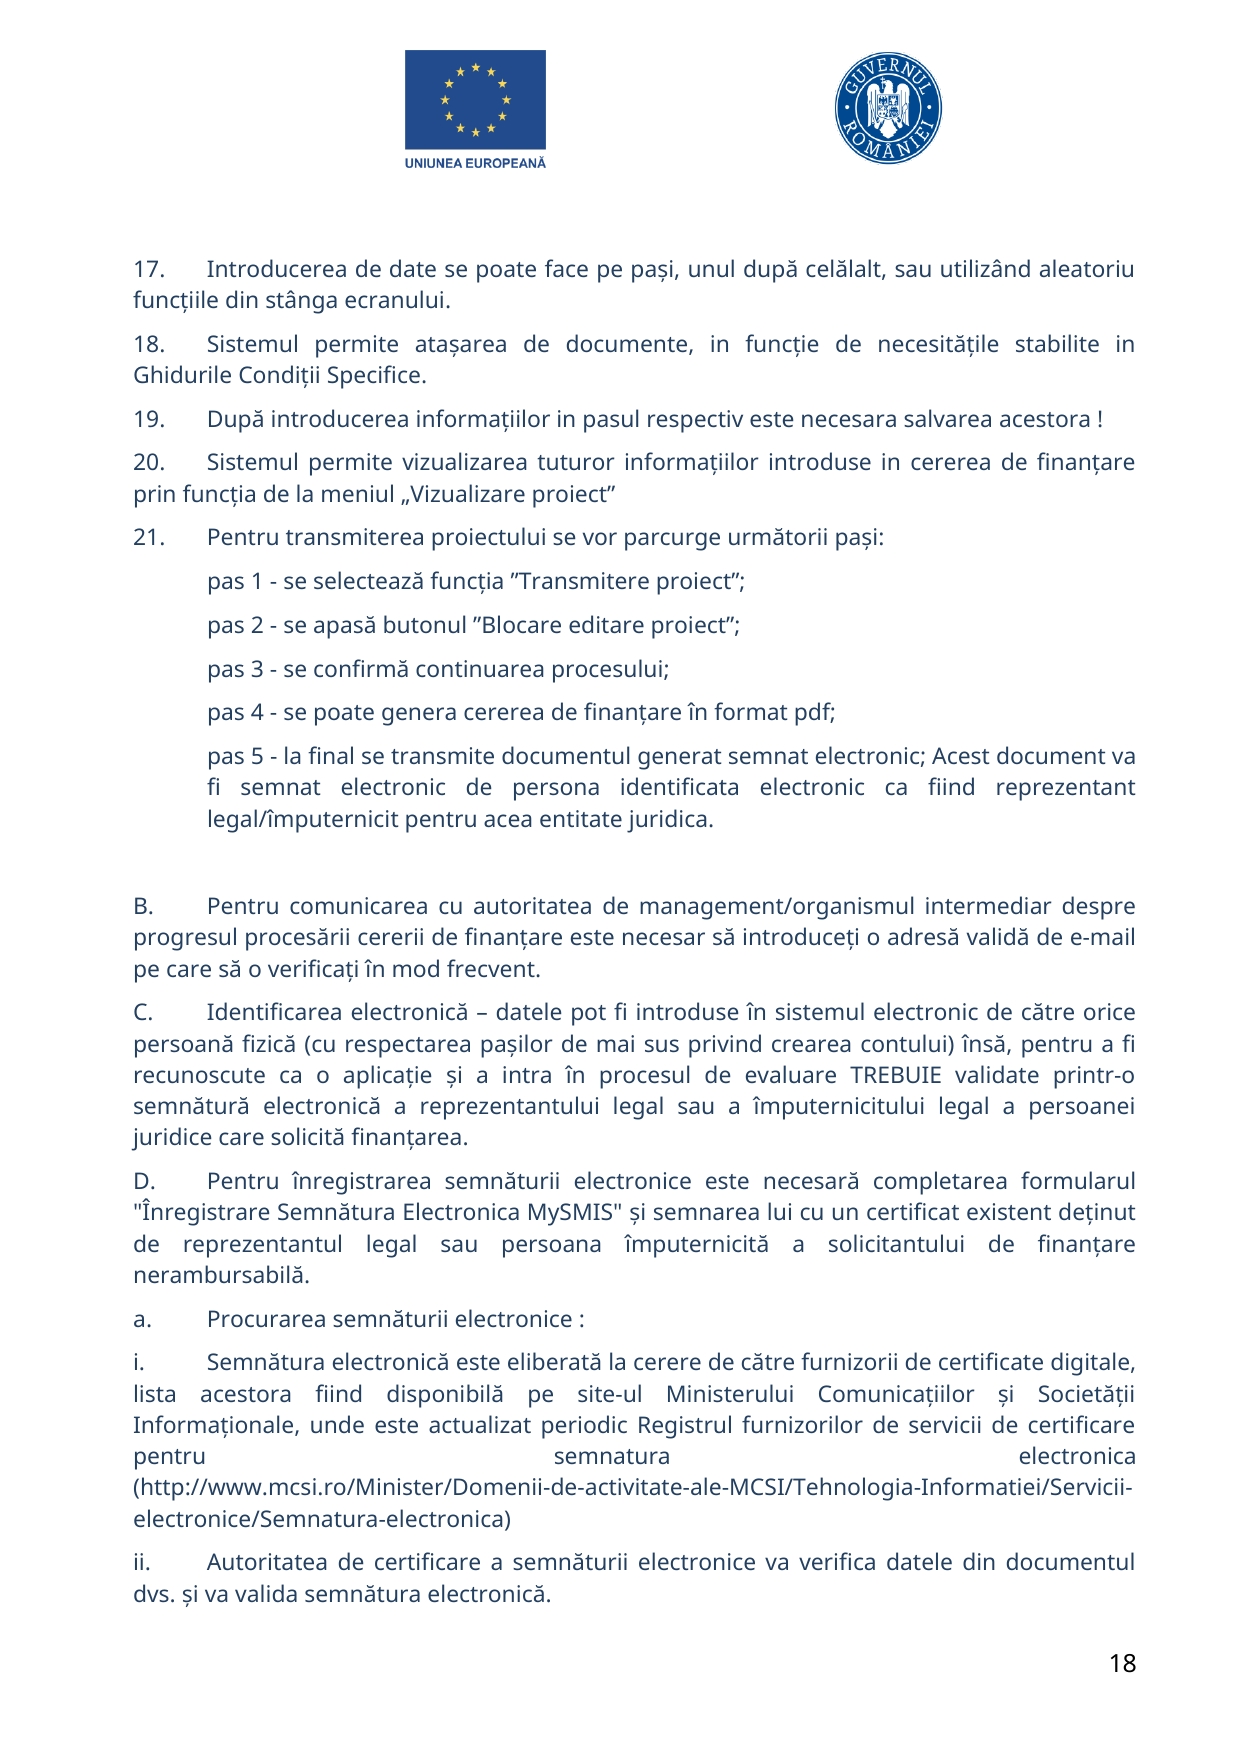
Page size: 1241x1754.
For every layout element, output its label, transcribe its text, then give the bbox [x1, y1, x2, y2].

text a. Procurarea semnăturii electronice : [133, 1303, 1137, 1334]
text ii. Autoritatea de certificare a semnăturii electronice va verifica datele din documentul dvs. şi va valida semnătura electronică. [133, 1546, 1137, 1609]
picture [833, 50, 943, 165]
text pas 4 - se poate genera cererea de finanțare în format pdf; [207, 696, 1137, 728]
text i. Semnătura electronică este eliberată la cerere de către furnizorii de certificate digitale, lista acestora fiind disponibilă pe site-ul Ministerului Comunicațiilor și Societății Informaționale, unde este actualizat periodic Registrul furnizorilor de servicii de certificare pentru semnatura electronica (http://www.mcsi.ro/Minister/Domenii-de-activitate-ale-MCSI/Tehnologia-Informatiei/Servicii-electronice/Semnatura-electronica) [133, 1346, 1137, 1534]
text 17. Introducerea de date se poate face pe pași, unul după celălalt, sau utilizând aleatoriu funcțiile din stânga ecranului. [133, 253, 1137, 315]
text 18. Sistemul permite atașarea de documente, in funcție de necesitățile stabilite in Ghidurile Condiții Specifice. [133, 328, 1137, 390]
text D. Pentru înregistrarea semnăturii electronice este necesară completarea formularul "Înregistrare Semnătura Electronica MySMIS" şi semnarea lui cu un certificat existent deținut de reprezentantul legal sau persoana împuternicită a solicitantului de finanțare nerambursabilă. [133, 1165, 1137, 1290]
picture [405, 50, 546, 168]
text 21. Pentru transmiterea proiectului se vor parcurge următorii pași: [133, 521, 1137, 553]
text pas 1 - se selectează funcția ”Transmitere proiect”; [207, 565, 1137, 596]
text 20. Sistemul permite vizualizarea tuturor informațiilor introduse in cererea de finanțare prin funcția de la meniul „Vizualizare proiect” [133, 446, 1137, 509]
text C. Identificarea electronică – datele pot fi introduse în sistemul electronic de către orice persoană fizică (cu respectarea pașilor de mai sus privind crearea contului) însă, pentru a fi recunoscute ca o aplicație şi a intra în procesul de evaluare TREBUIE validate printr-o semnătură electronică a reprezentantului legal sau a împuternicitului legal a persoanei juridice care solicită finanțarea. [133, 996, 1137, 1153]
text pas 3 - se confirmă continuarea procesului; [207, 653, 1137, 684]
text B. Pentru comunicarea cu autoritatea de management/organismul intermediar despre progresul procesării cererii de finanțare este necesar să introduceți o adresă validă de e-mail pe care să o verificați în mod frecvent. [133, 890, 1137, 984]
text 19. După introducerea informațiilor in pasul respectiv este necesara salvarea acestora ! [133, 403, 1137, 434]
text pas 2 - se apasă butonul ”Blocare editare proiect”; [207, 609, 1137, 640]
text pas 5 - la final se transmite documentul generat semnat electronic; Acest document va fi semnat electronic de persona identificata electronic ca fiind reprezentant legal/împuternicit pentru acea entitate juridica. [207, 740, 1137, 834]
